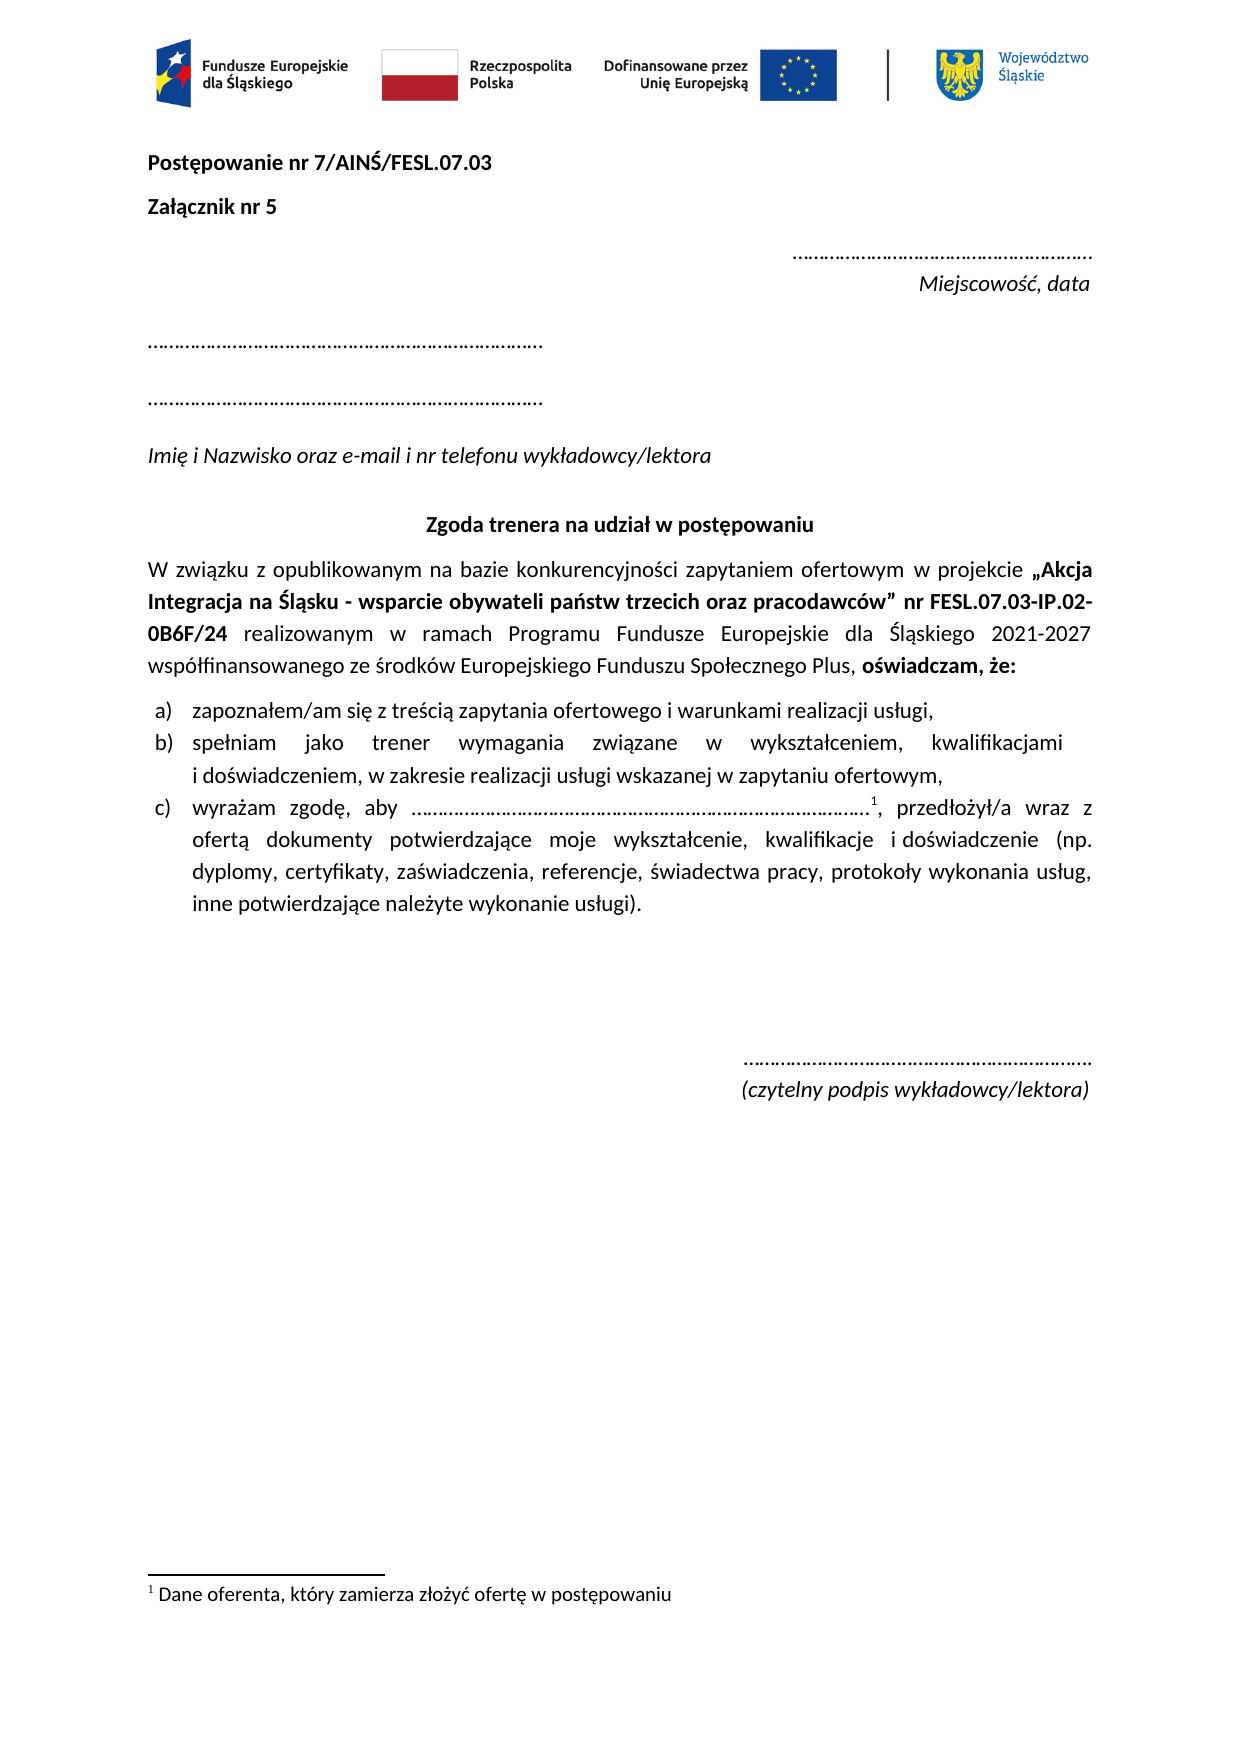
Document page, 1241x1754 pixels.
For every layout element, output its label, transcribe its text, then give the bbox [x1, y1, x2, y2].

text W związku z opublikowanym na bazie konkurencyjności zapytaniem ofertowym w projekcie „Akcja Integracja na Śląsku - wsparcie obywateli państw trzecich oraz pracodawców” nr FESL.07.03-IP.02-0B6F/24 realizowanym w ramach Programu Fundusze Europejskie dla Śląskiego 2021-2027 współfinansowanego ze środków Europejskiego Funduszu Społecznego Plus, oświadczam, że: [148, 555, 1093, 680]
text Miejscowość, data [148, 269, 1093, 297]
text ………………………………………………… [148, 237, 1093, 265]
text (czytelny podpis wykładowcy/lektora) [148, 1075, 1093, 1103]
text Imię i Nazwisko oraz e-mail i nr telefonu wykładowcy/lektora [148, 441, 1093, 469]
text ………………………………………………………………… [148, 383, 1093, 412]
list wyrażam zgodę, aby ……………………………………………………………………………, przedłożył/a wraz z ofertą dokumenty potwierdzające moje wykształcenie, kwalifikacje i doświadczenie (np. dyplomy, certyfikaty, zaświadczenia, referencje, świadectwa pracy, protokoły wykonania usług, inne potwierdzające należyte wykonanie usługi). [154, 793, 1093, 917]
text Postępowanie nr 7/AINŚ/FESL.07.03 [148, 148, 1093, 176]
text Załącznik nr 5 [148, 192, 1093, 220]
list spełniam jako trener wymagania związane w wykształceniem, kwalifikacjami i doświadczeniem, w zakresie realizacji usługi wskazanej w zapytaniu ofertowym, [154, 728, 1093, 789]
list zapoznałem/am się z treścią zapytania ofertowego i warunkami realizacji usługi, [154, 696, 1093, 724]
text …………………………..……………………………. [148, 1043, 1093, 1071]
text Zgoda trenera na udział w postępowaniu [148, 510, 1093, 538]
picture [147, 11, 1093, 131]
text ………………………………………………………………… [148, 326, 1093, 354]
